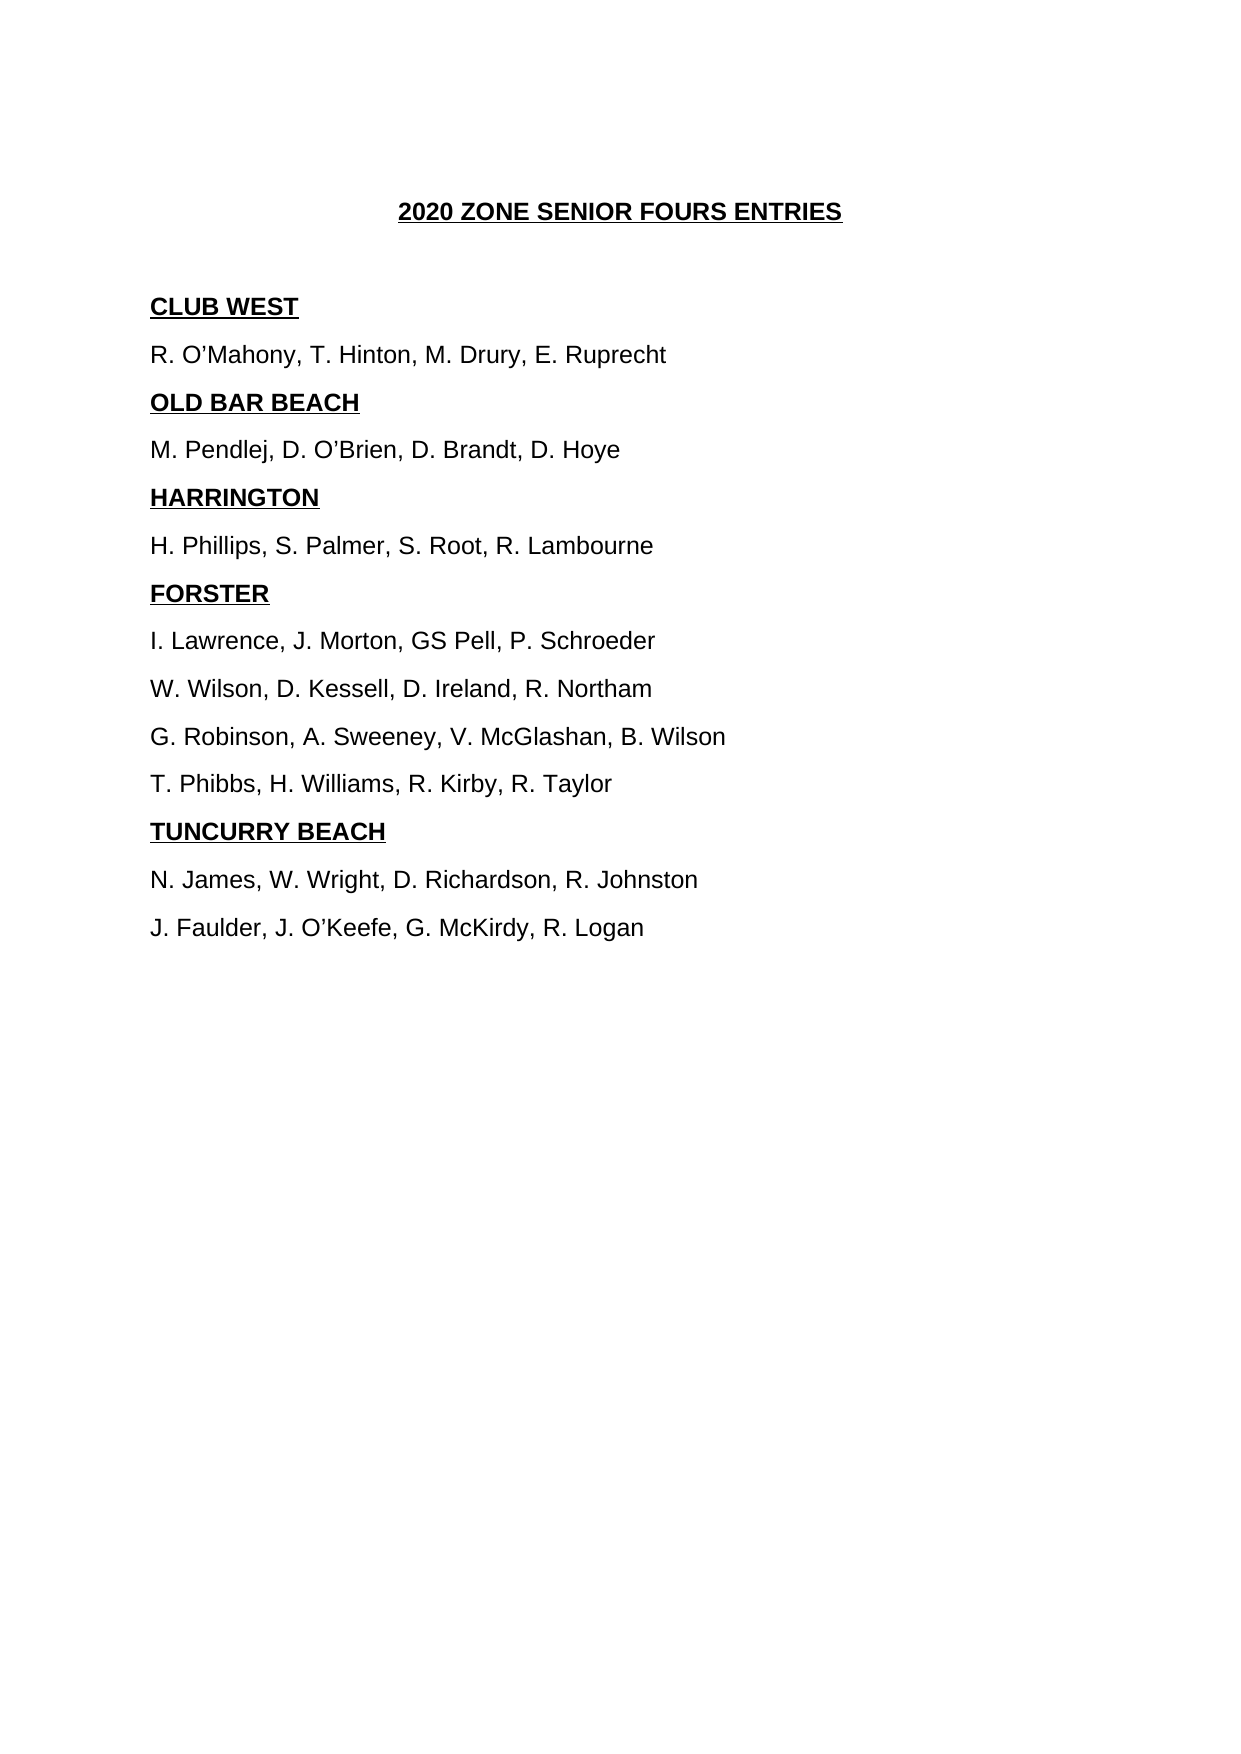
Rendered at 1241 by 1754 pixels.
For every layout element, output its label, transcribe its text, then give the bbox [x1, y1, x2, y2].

text T. Phibbs, H. Williams, R. Kirby, R. Taylor [150, 769, 1090, 798]
text J. Faulder, J. O’Keefe, G. McKirdy, R. Logan [150, 912, 1090, 941]
text N. James, W. Wright, D. Richardson, R. Johnston [150, 865, 1090, 893]
text G. Robinson, A. Sweeney, V. McGlashan, B. Wilson [150, 722, 1090, 750]
text TUNCURRY BEACH [150, 817, 1090, 846]
text W. Wilson, D. Kessell, D. Ireland, R. Northam [150, 674, 1090, 703]
text FORSTER [150, 578, 1090, 607]
text H. Phillips, S. Palmer, S. Root, R. Lambourne [150, 531, 1090, 559]
text CLUB WEST [150, 292, 1090, 321]
text HARRINGTON [150, 483, 1090, 512]
text 2020 ZONE SENIOR FOURS ENTRIES [150, 197, 1090, 226]
text M. Pendlej, D. O’Brien, D. Brandt, D. Hoye [150, 435, 1090, 464]
text OLD BAR BEACH [150, 388, 1090, 416]
text R. O’Mahony, T. Hinton, M. Drury, E. Ruprecht [150, 340, 1090, 369]
text I. Lawrence, J. Morton, GS Pell, P. Schroeder [150, 626, 1090, 655]
